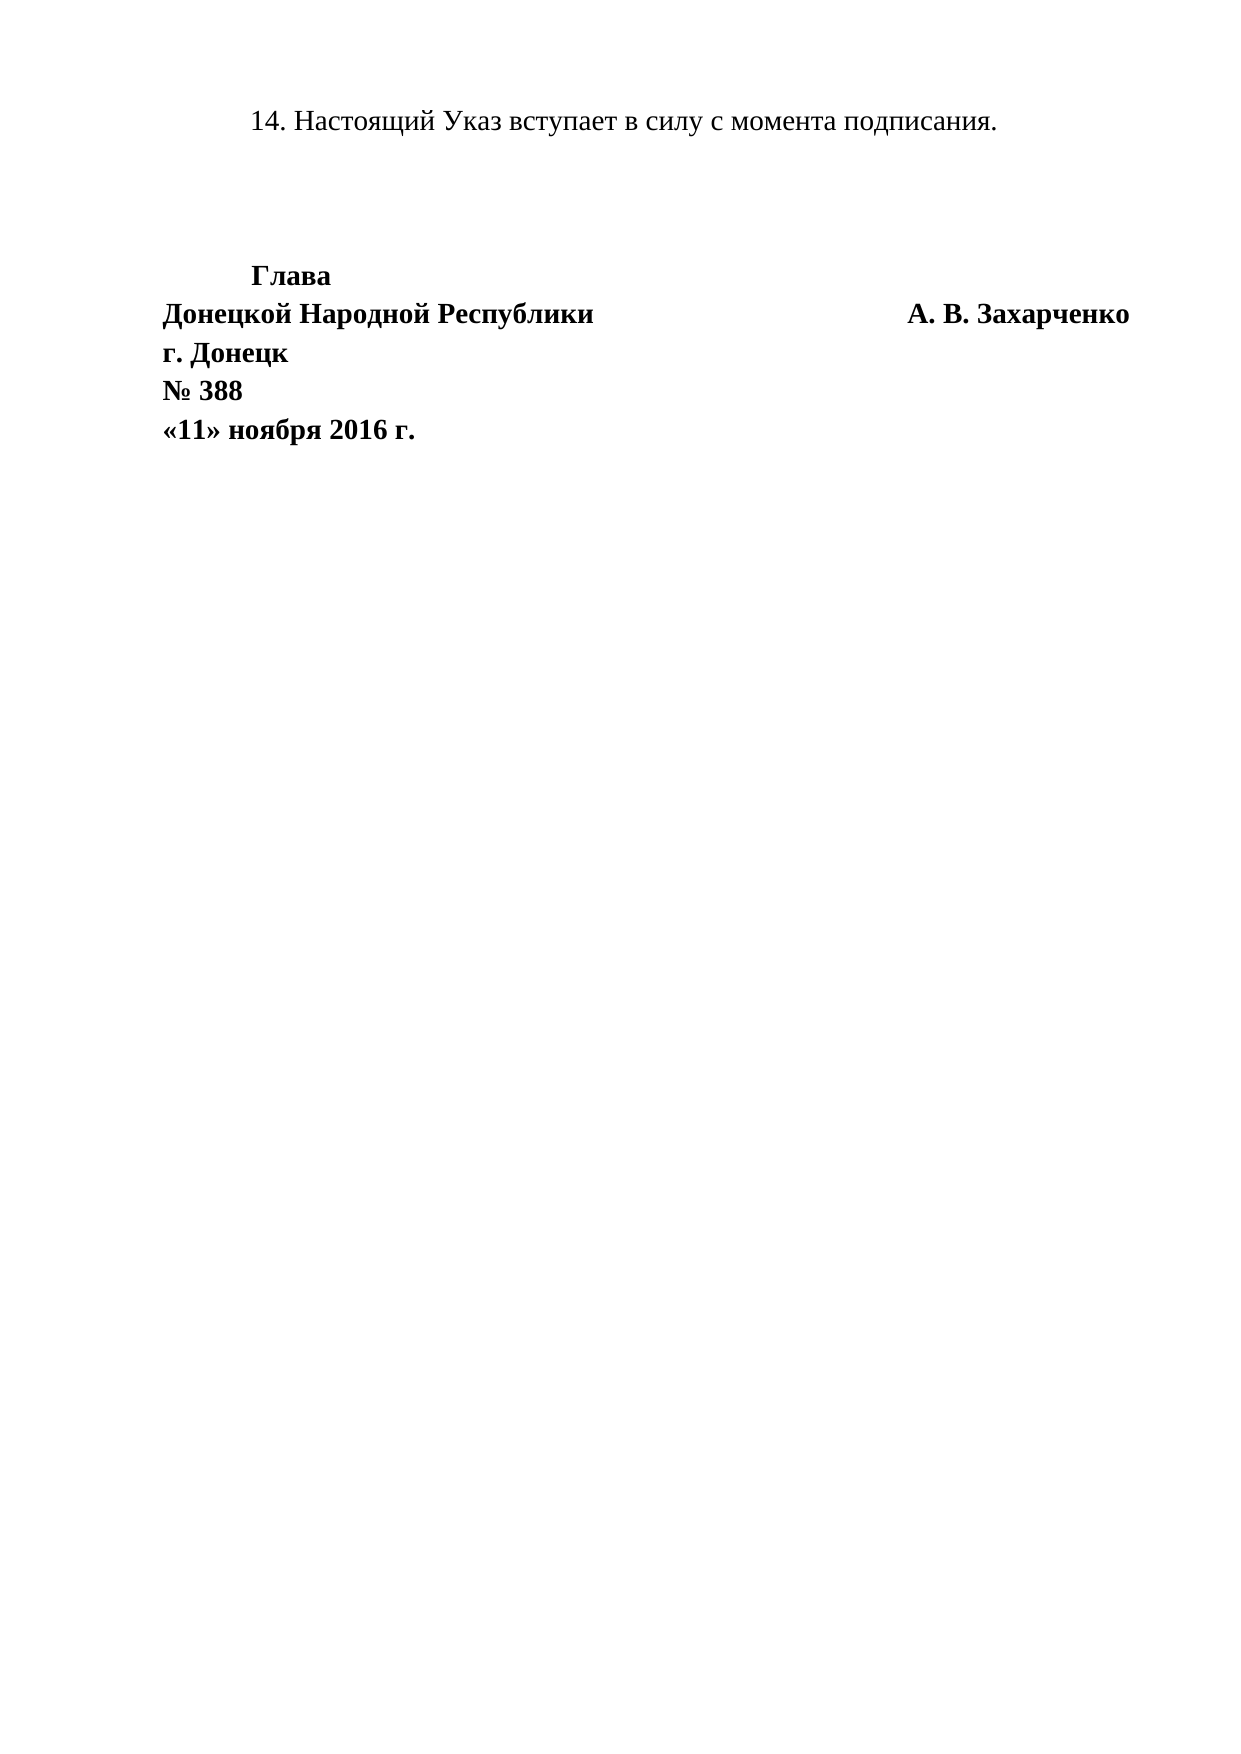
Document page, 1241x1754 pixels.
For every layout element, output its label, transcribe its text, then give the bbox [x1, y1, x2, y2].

text г. Донецк [162, 335, 1167, 368]
text Глава [162, 258, 1167, 291]
text Донецкой Народной Республики А. В. Захарченко [162, 296, 1167, 330]
text № 388 [162, 373, 1167, 407]
text «11» ноября 2016 г. [162, 412, 1167, 445]
text 14. Настоящий Указ вступает в силу с момента подписания. [162, 103, 1167, 137]
